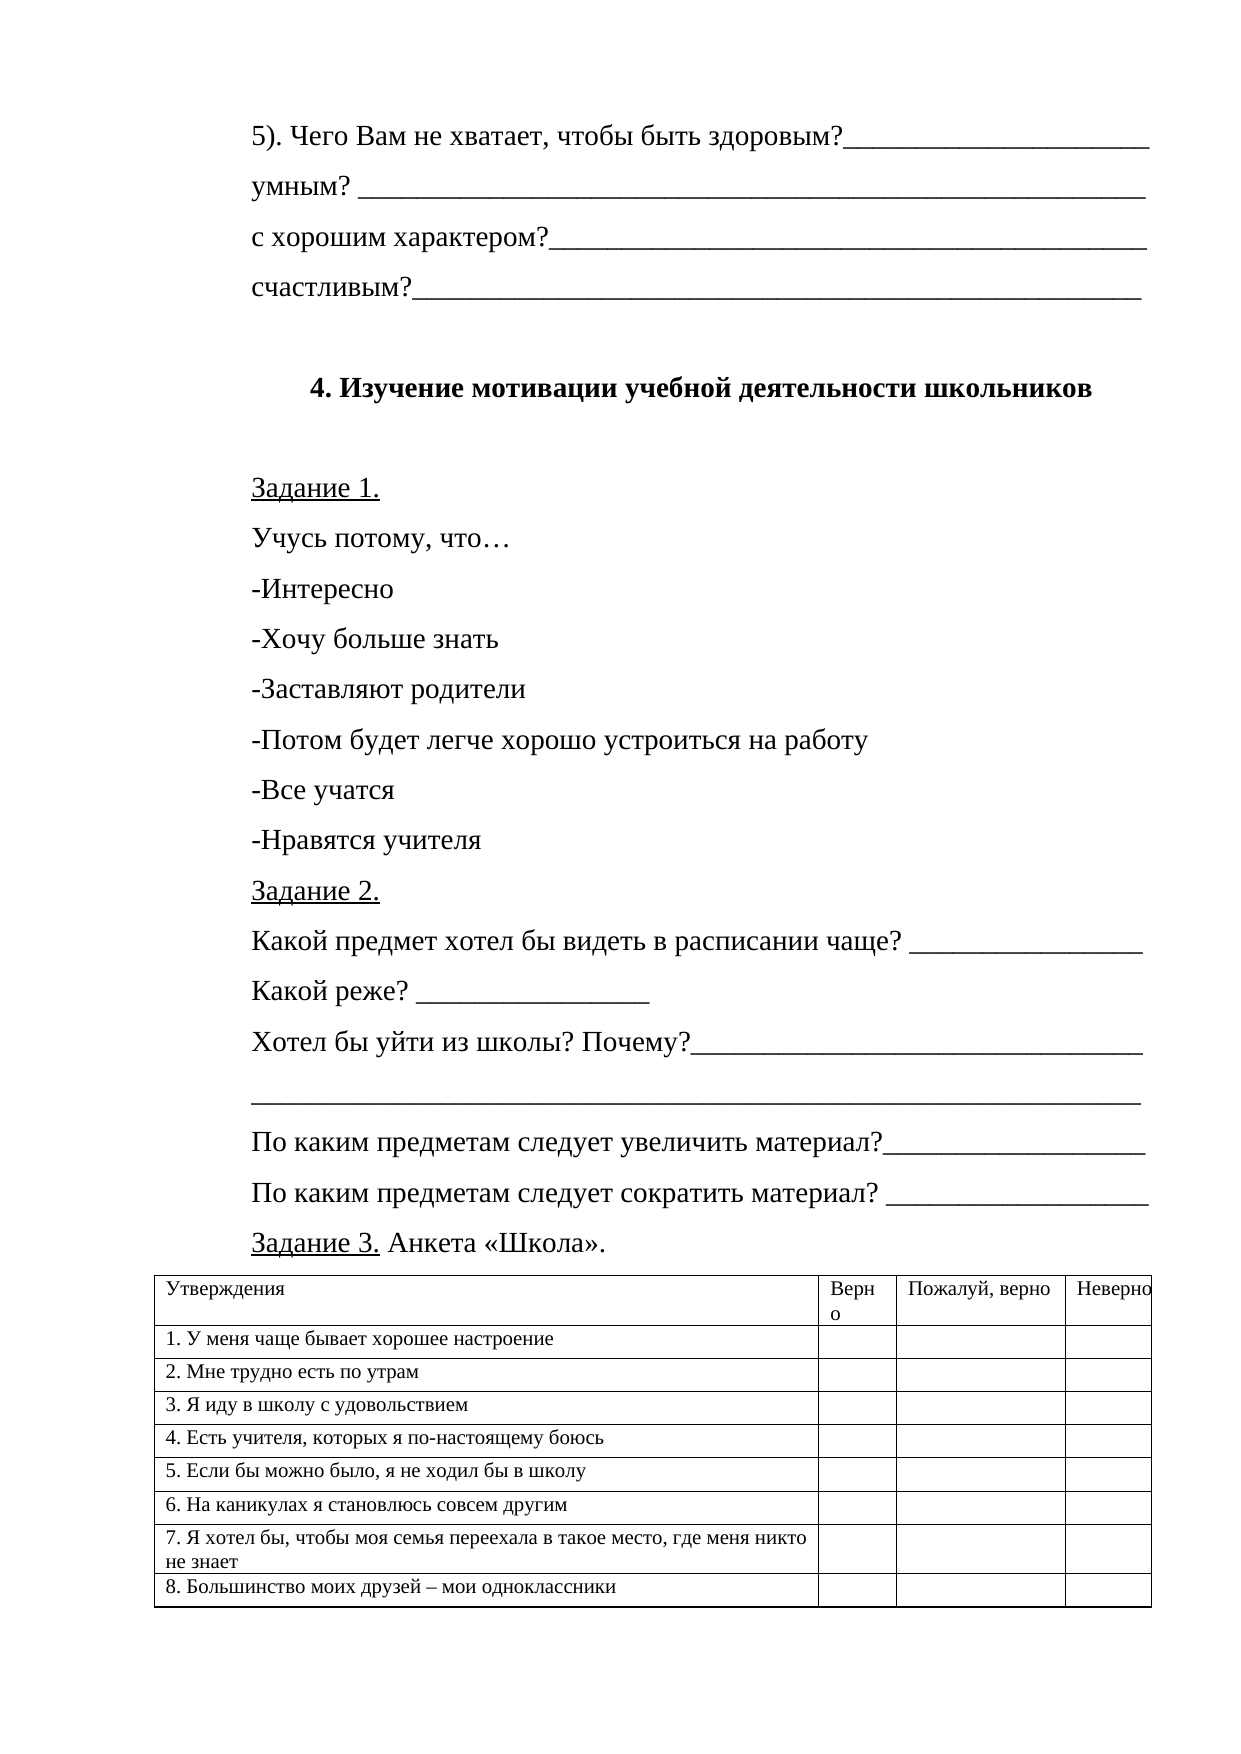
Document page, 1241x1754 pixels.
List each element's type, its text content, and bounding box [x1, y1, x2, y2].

table_cell [1066, 1326, 1151, 1357]
text счастливым?__________________________________________________ [177, 269, 1152, 303]
table_cell [819, 1425, 896, 1457]
table_cell 5. Если бы можно было, я не ходил бы в школу [155, 1458, 818, 1491]
table_cell [897, 1492, 1065, 1524]
text -Интересно [177, 571, 1152, 604]
text Задание 3. Анкета «Школа». [177, 1225, 1152, 1258]
table_header Утверждения [155, 1276, 818, 1324]
table_cell [819, 1492, 896, 1524]
table_cell [819, 1326, 896, 1357]
table_cell 6. На каникулах я становлюсь совсем другим [155, 1492, 818, 1524]
table_header Верно [819, 1276, 896, 1324]
text Учусь потому, что… [177, 521, 1152, 554]
table_header Неверно [1066, 1276, 1151, 1324]
table_cell 7. Я хотел бы, чтобы моя семья переехала в такое место, где меня никто не знает [155, 1525, 818, 1573]
text умным? ______________________________________________________ [177, 168, 1152, 202]
table_cell [819, 1392, 896, 1423]
text -Все учатся [177, 772, 1152, 806]
text 5). Чего Вам не хватает, чтобы быть здоровым?_____________________ [177, 118, 1152, 152]
table_cell [819, 1574, 896, 1606]
table_cell [897, 1525, 1065, 1573]
table_cell [1066, 1359, 1151, 1391]
table_cell [897, 1392, 1065, 1423]
table_cell [819, 1359, 896, 1391]
table_cell [897, 1326, 1065, 1357]
text Хотел бы уйти из школы? Почему?_______________________________ [177, 1024, 1152, 1057]
table_cell [1066, 1458, 1151, 1491]
table_cell 4. Есть учителя, которых я по-настоящему боюсь [155, 1425, 818, 1457]
table_cell [819, 1525, 896, 1573]
text По каким предметам следует сократить материал? __________________ [177, 1175, 1152, 1208]
text Задание 2. [177, 873, 1152, 906]
table_cell [897, 1574, 1065, 1606]
text Задание 1. [177, 470, 1152, 504]
table_cell [897, 1458, 1065, 1491]
table_cell 2. Мне трудно есть по утрам [155, 1359, 818, 1391]
text _____________________________________________________________ [177, 1074, 1152, 1108]
table_cell 1. У меня чаще бывает хорошее настроение [155, 1326, 818, 1357]
table_cell [819, 1458, 896, 1491]
text Какой реже? ________________ [177, 973, 1152, 1007]
table_cell [1066, 1425, 1151, 1457]
table_cell [897, 1359, 1065, 1391]
table_cell [1066, 1392, 1151, 1423]
text -Хочу больше знать [177, 621, 1152, 655]
text Какой предмет хотел бы видеть в расписании чаще? ________________ [177, 923, 1152, 957]
table_cell [1066, 1525, 1151, 1573]
text -Нравятся учителя [177, 822, 1152, 856]
text -Заставляют родители [177, 672, 1152, 705]
table_cell [1066, 1574, 1151, 1606]
table_cell [1066, 1492, 1151, 1524]
table_cell [897, 1425, 1065, 1457]
text с хорошим характером?_________________________________________ [177, 219, 1152, 252]
text По каким предметам следует увеличить материал?__________________ [177, 1124, 1152, 1158]
table_header Пожалуй, верно [897, 1276, 1065, 1324]
text -Потом будет легче хорошо устроиться на работу [177, 722, 1152, 755]
table_cell 3. Я иду в школу с удовольствием [155, 1392, 818, 1423]
table_cell 8. Большинство моих друзей – мои одноклассники [155, 1574, 818, 1606]
text 4. Изучение мотивации учебной деятельности школьников [177, 370, 1152, 403]
